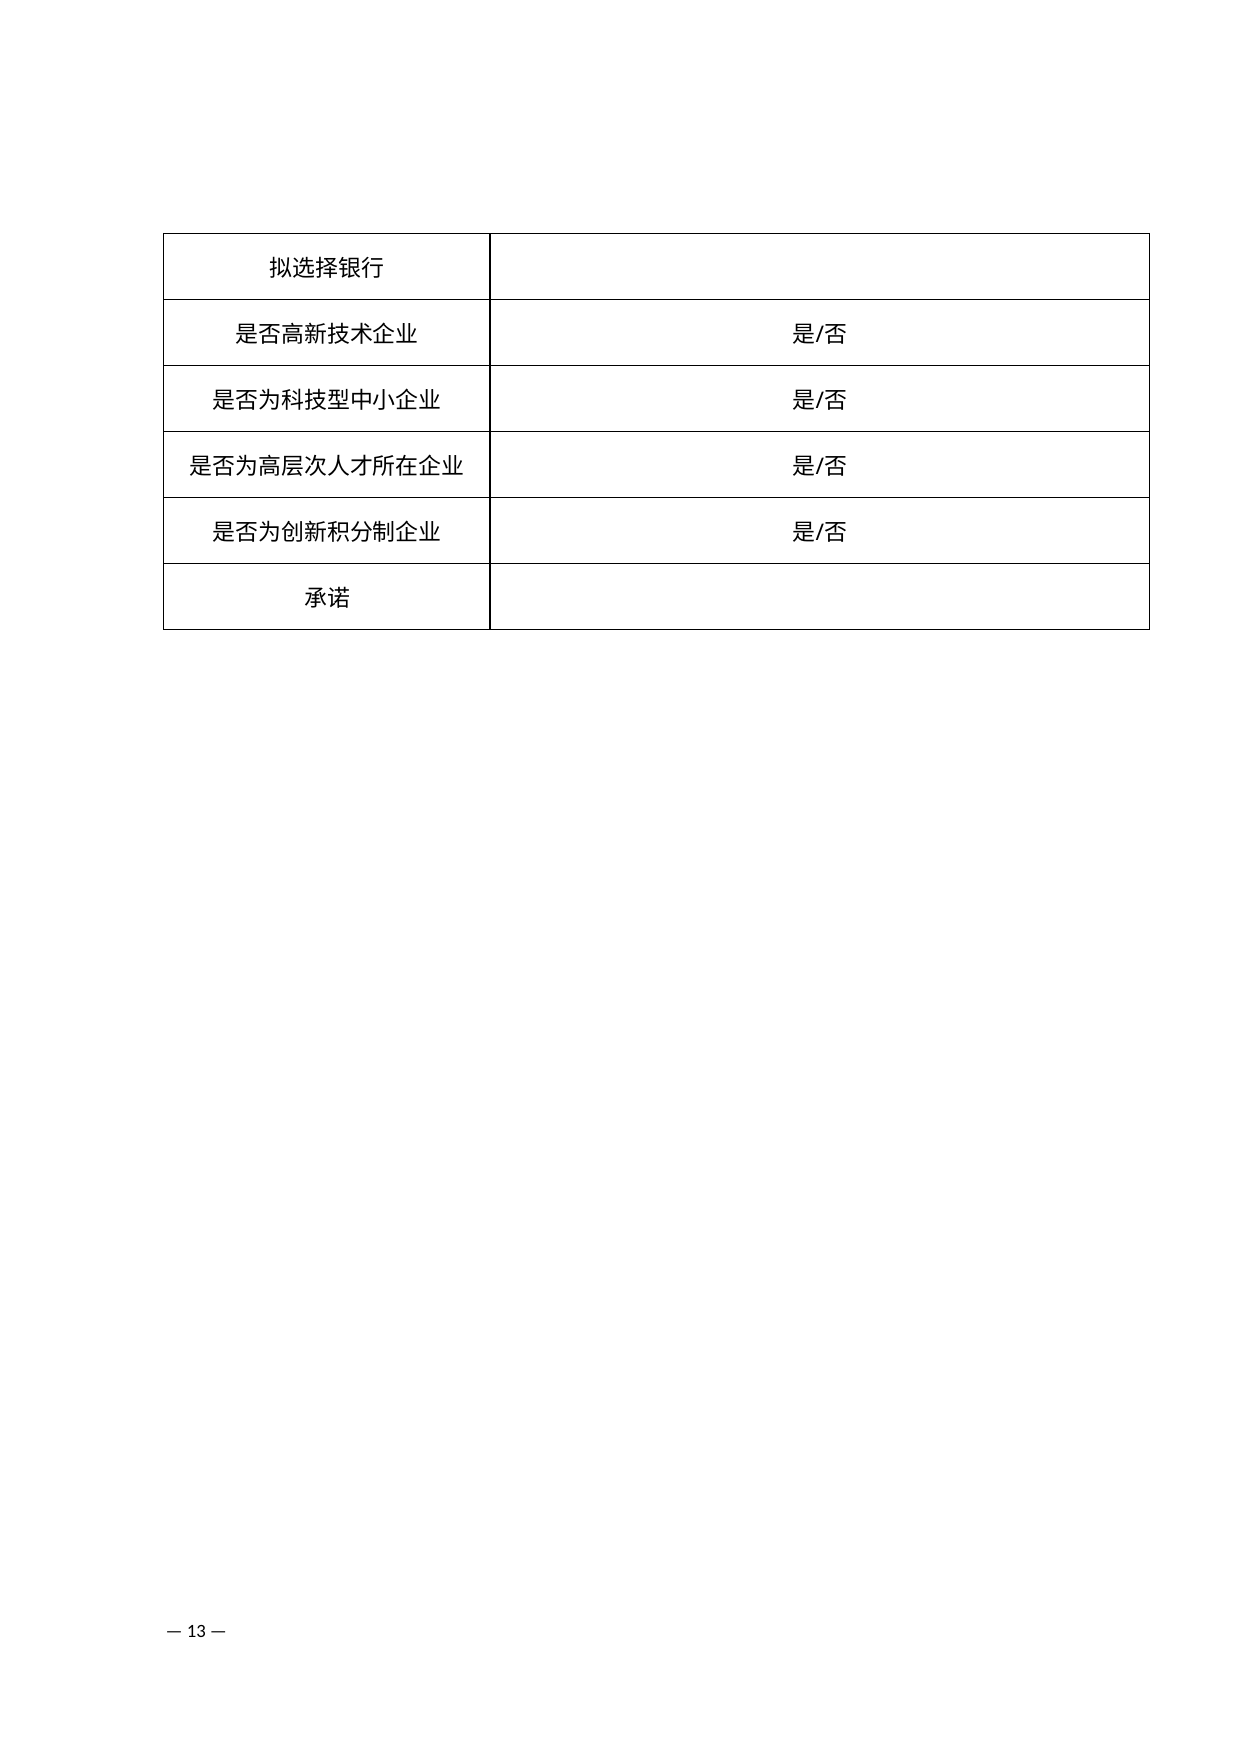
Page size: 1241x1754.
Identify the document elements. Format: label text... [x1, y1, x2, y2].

table_cell 是否为高层次人才所在企业 [164, 432, 489, 497]
table_cell 拟选择银行 [164, 234, 489, 299]
table_cell 是/否 [491, 498, 1149, 563]
table_cell 是/否 [491, 366, 1149, 431]
table_cell 是/否 [491, 432, 1149, 497]
table_cell 是否高新技术企业 [164, 300, 489, 365]
table_cell 是否为创新积分制企业 [164, 498, 489, 563]
table_cell 是否为科技型中小企业 [164, 366, 489, 431]
table_cell [491, 564, 1149, 629]
table_cell 承诺 [164, 564, 489, 629]
table_cell [491, 234, 1149, 299]
table_cell 是/否 [491, 300, 1149, 365]
